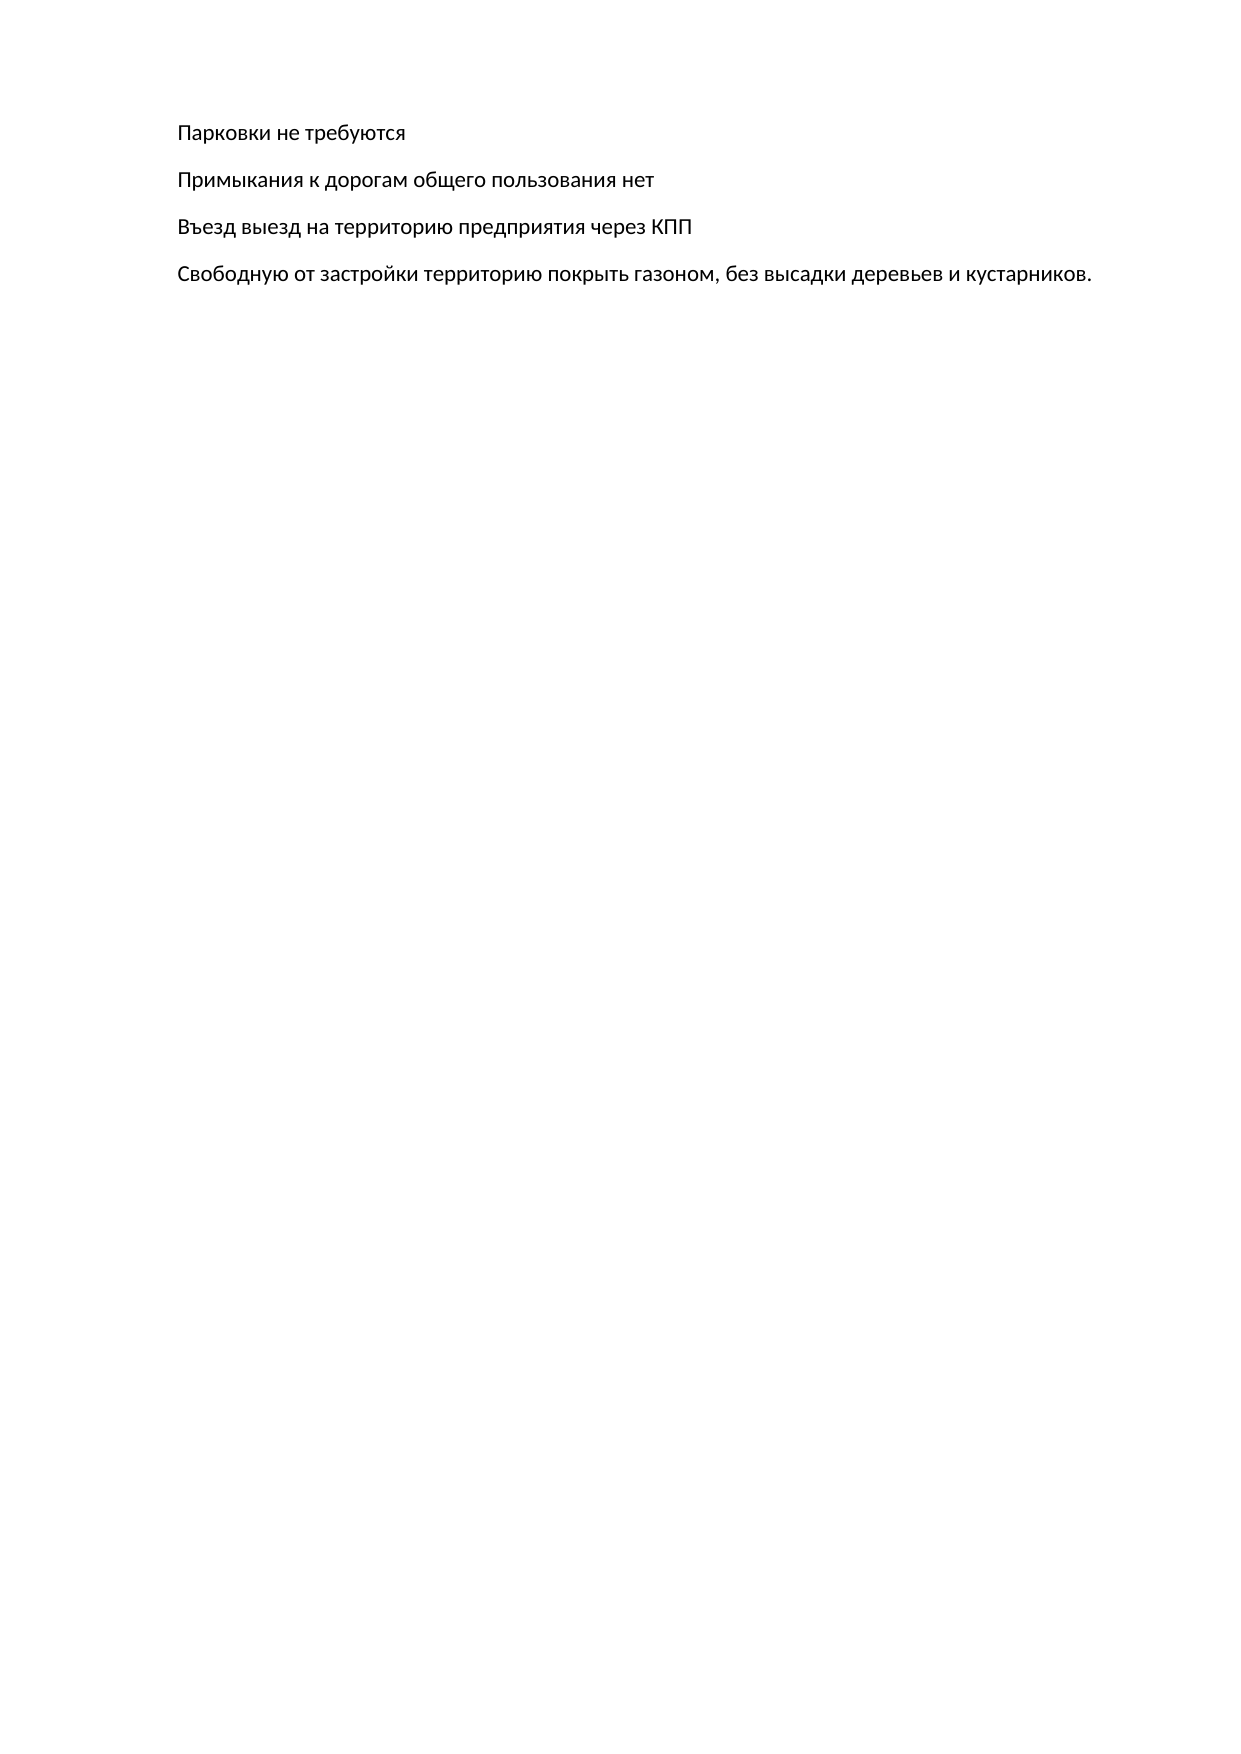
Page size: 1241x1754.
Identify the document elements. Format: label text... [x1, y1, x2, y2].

text Примыкания к дорогам общего пользования нет [177, 165, 1152, 193]
text Свободную от застройки территорию покрыть газоном, без высадки деревьев и кустарников. [177, 259, 1152, 287]
text Въезд выезд на территорию предприятия через КПП [177, 212, 1152, 240]
text Парковки не требуются [177, 118, 1152, 146]
